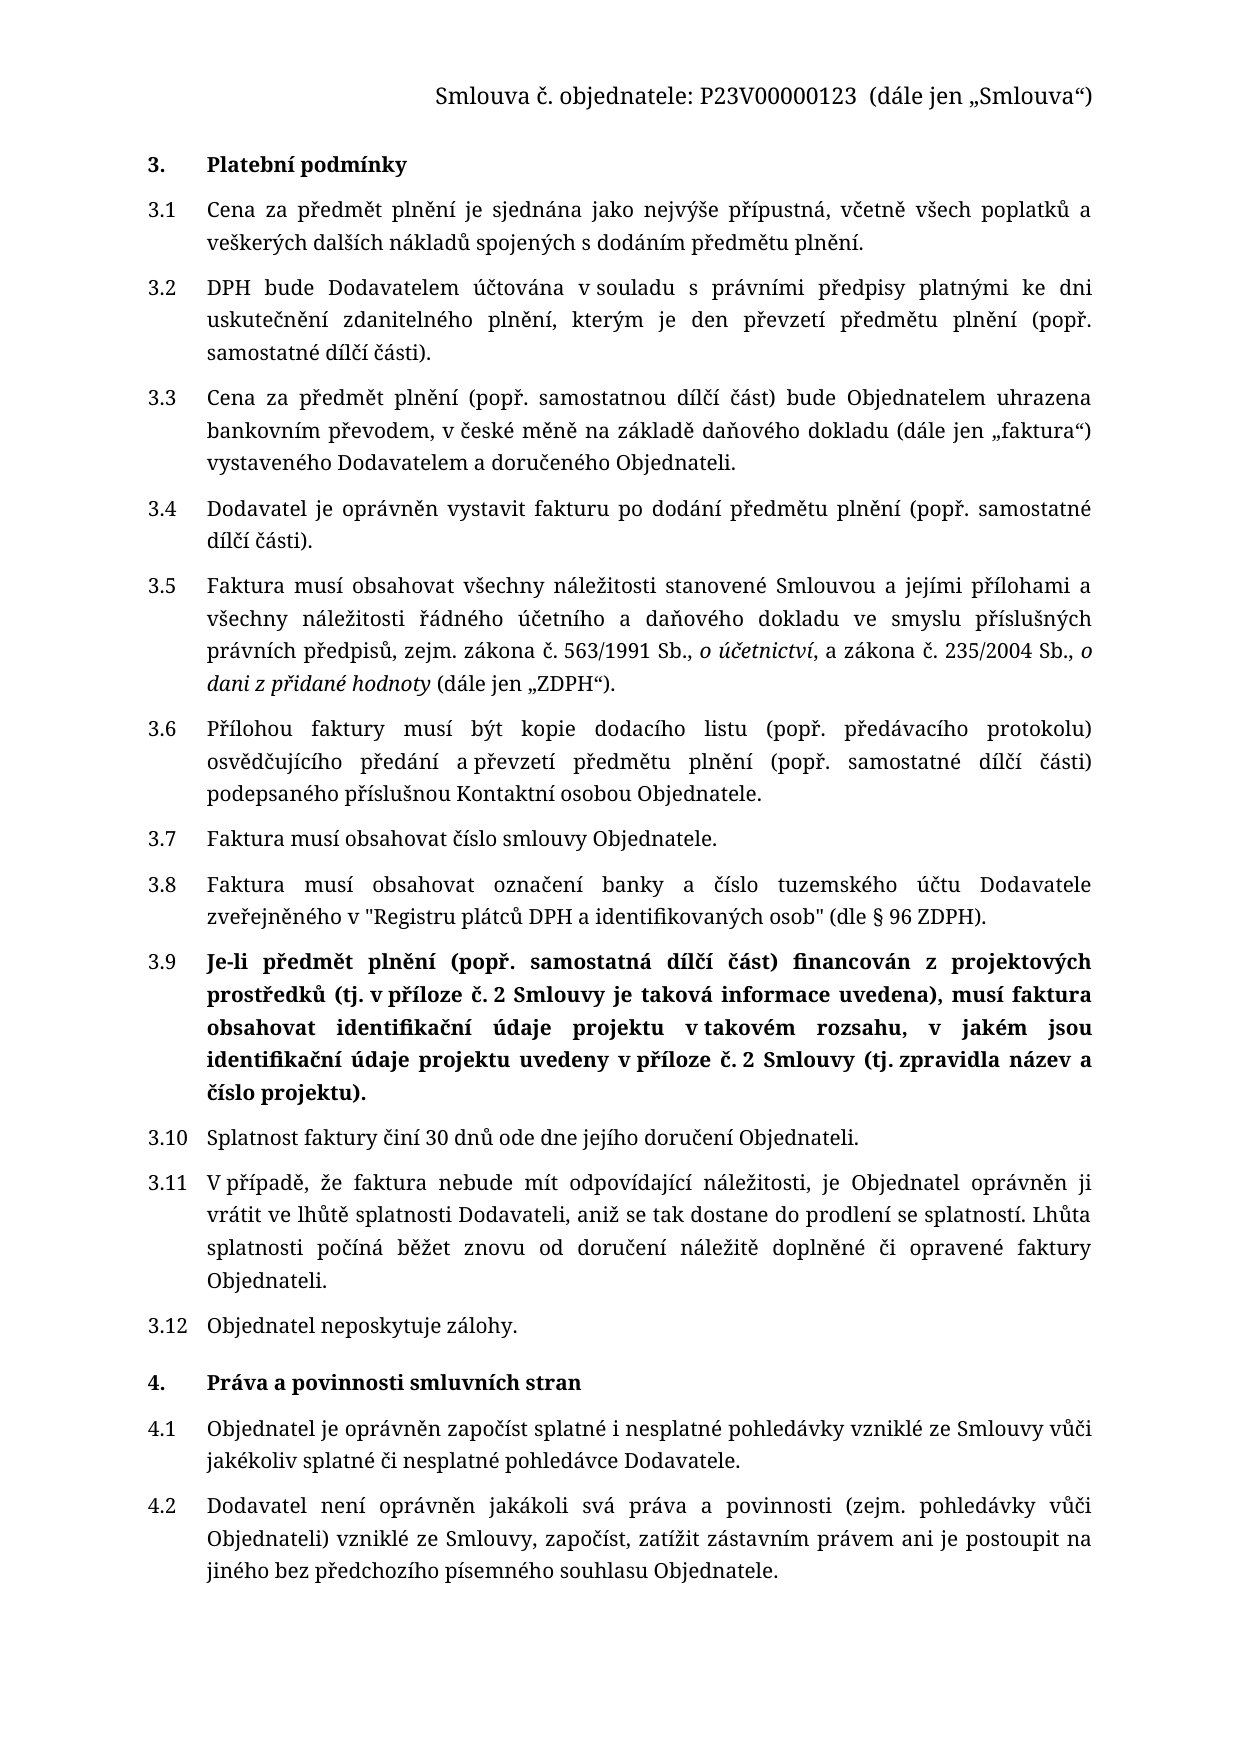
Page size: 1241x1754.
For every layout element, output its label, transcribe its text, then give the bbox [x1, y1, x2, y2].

list DPH bude Dodavatelem účtována v souladu s právními předpisy platnými ke dni uskutečnění zdanitelného plnění, kterým je den převzetí předmětu plnění (popř. samostatné dílčí části). [148, 273, 1093, 367]
list Práva a povinnosti smluvních stran [148, 1368, 1093, 1397]
list Objednatel neposkytuje zálohy. [148, 1311, 1093, 1339]
list Dodavatel není oprávněn jakákoli svá práva a povinnosti (zejm. pohledávky vůči Objednateli) vzniklé ze Smlouvy, započíst, zatížit zástavním právem ani je postoupit na jiného bez předchozího písemného souhlasu Objednatele. [148, 1491, 1093, 1585]
list V případě, že faktura nebude mít odpovídající náležitosti, je Objednatel oprávněn ji vrátit ve lhůtě splatnosti Dodavateli, aniž se tak dostane do prodlení se splatností. Lhůta splatnosti počíná běžet znovu od doručení náležitě doplněné či opravené faktury Objednateli. [148, 1168, 1093, 1294]
list Dodavatel je oprávněn vystavit fakturu po dodání předmětu plnění (popř. samostatné dílčí části). [148, 494, 1093, 555]
list Splatnost faktury činí 30 dnů ode dne jejího doručení Objednateli. [148, 1123, 1093, 1151]
list Platební podmínky [148, 150, 1093, 179]
list Je-li předmět plnění (popř. samostatná dílčí část) financován z projektových prostředků (tj. v příloze č. 2 Smlouvy je taková informace uvedena), musí faktura obsahovat identifikační údaje projektu v takovém rozsahu, v jakém jsou identifikační údaje projektu uvedeny v příloze č. 2 Smlouvy (tj. zpravidla název a číslo projektu). [148, 947, 1093, 1106]
list Přílohou faktury musí být kopie dodacího listu (popř. předávacího protokolu) osvědčujícího předání a převzetí předmětu plnění (popř. samostatné dílčí části) podepsaného příslušnou Kontaktní osobou Objednatele. [148, 714, 1093, 808]
list Cena za předmět plnění je sjednána jako nejvýše přípustná, včetně všech poplatků a veškerých dalších nákladů spojených s dodáním předmětu plnění. [148, 195, 1093, 256]
list Faktura musí obsahovat všechny náležitosti stanovené Smlouvou a jejími přílohami a všechny náležitosti řádného účetního a daňového dokladu ve smyslu příslušných právních předpisů, zejm. zákona č. 563/1991 Sb., o účetnictví, a zákona č. 235/2004 Sb., o dani z přidané hodnoty (dále jen „ZDPH“). [148, 571, 1093, 698]
list Objednatel je oprávněn započíst splatné i nesplatné pohledávky vzniklé ze Smlouvy vůči jakékoliv splatné či nesplatné pohledávce Dodavatele. [148, 1414, 1093, 1475]
list Faktura musí obsahovat označení banky a číslo tuzemského účtu Dodavatele zveřejněného v "Registru plátců DPH a identifikovaných osob" (dle § 96 ZDPH). [148, 870, 1093, 931]
list Faktura musí obsahovat číslo smlouvy Objednatele. [148, 824, 1093, 853]
list Cena za předmět plnění (popř. samostatnou dílčí část) bude Objednatelem uhrazena bankovním převodem, v české měně na základě daňového dokladu (dále jen „faktura“) vystaveného Dodavatelem a doručeného Objednateli. [148, 383, 1093, 477]
